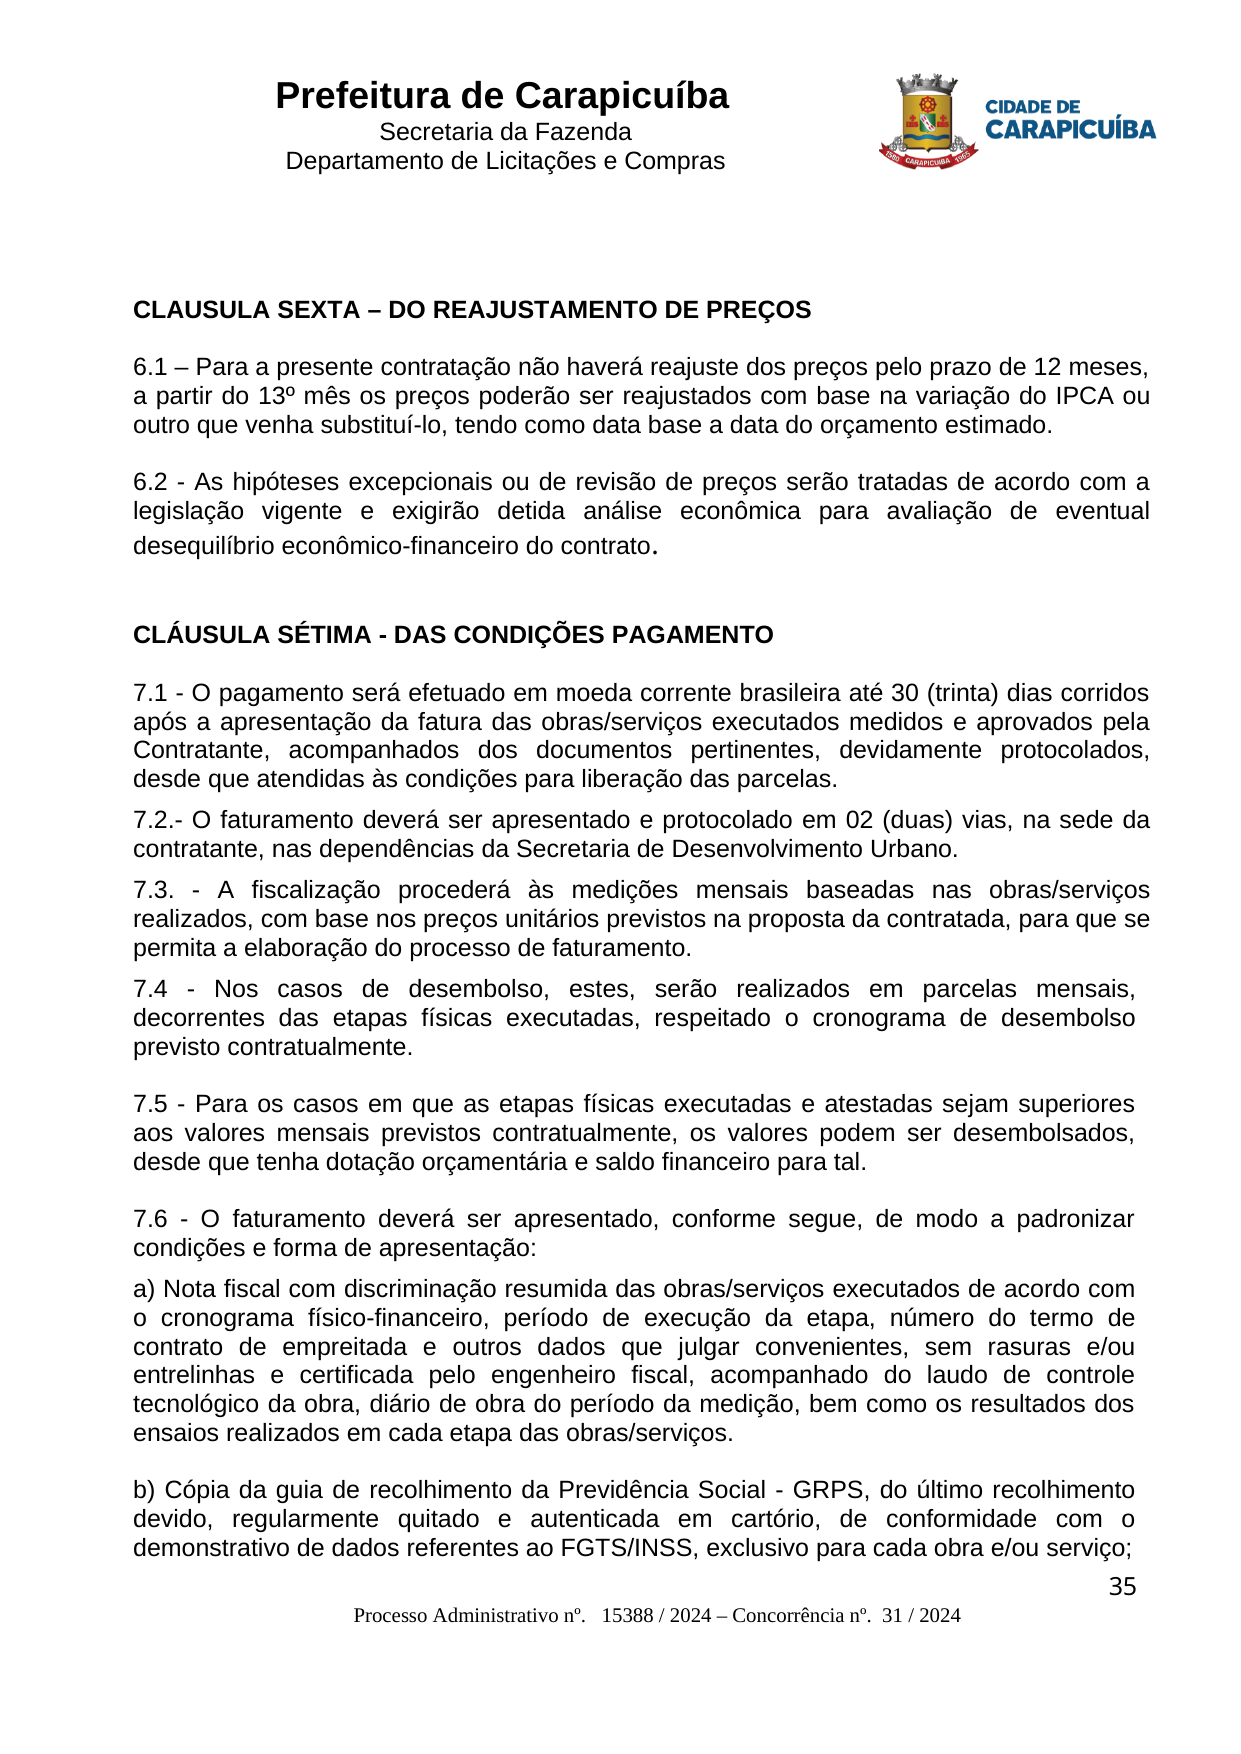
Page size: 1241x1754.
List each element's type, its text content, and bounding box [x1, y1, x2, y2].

text 6.1 – Para a presente contratação não haverá reajuste dos preços pelo prazo de 12 meses, a partir do 13º mês os preços poderão ser reajustados com base na variação do IPCA ou outro que venha substituí-lo, tendo como data base a data do orçamento estimado. [133, 352, 1152, 438]
picture [877, 65, 1159, 172]
text 7.1 - O pagamento será efetuado em moeda corrente brasileira até 30 (trinta) dias corridos após a apresentação da fatura das obras/serviços executados medidos e aprovados pela Contratante, acompanhados dos documentos pertinentes, devidamente protocolados, desde que atendidas às condições para liberação das parcelas. [133, 649, 1152, 793]
text CLÁUSULA SÉTIMA - DAS CONDIÇÕES PAGAMENTO [133, 621, 1152, 649]
text b) Cópia da guia de recolhimento da Previdência Social - GRPS, do último recolhimento devido, regularmente quitado e autenticada em cartório, de conformidade com o demonstrativo de dados referentes ao FGTS/INSS, exclusivo para cada obra e/ou serviço; [133, 1476, 1137, 1562]
text CLAUSULA SEXTA – DO REAJUSTAMENTO DE PREÇOS [133, 295, 1152, 323]
text a) Nota fiscal com discriminação resumida das obras/serviços executados de acordo com o cronograma físico-financeiro, período de execução da etapa, número do termo de contrato de empreitada e outros dados que julgar convenientes, sem rasuras e/ou entrelinhas e certificada pelo engenheiro fiscal, acompanhado do laudo de controle tecnológico da obra, diário de obra do período da medição, bem como os resultados dos ensaios realizados em cada etapa das obras/serviços. [133, 1274, 1137, 1447]
text 7.2.- O faturamento deverá ser apresentado e protocolado em 02 (duas) vias, na sede da contratante, nas dependências da Secretaria de Desenvolvimento Urbano. [133, 806, 1152, 863]
text 7.3. - A fiscalização procederá às medições mensais baseadas nas obras/serviços realizados, com base nos preços unitários previstos na proposta da contratada, para que se permita a elaboração do processo de faturamento. [133, 876, 1152, 962]
text 7.6 - O faturamento deverá ser apresentado, conforme segue, de modo a padronizar condições e forma de apresentação: [133, 1204, 1137, 1262]
text 7.4 - Nos casos de desembolso, estes, serão realizados em parcelas mensais, decorrentes das etapas físicas executadas, respeitado o cronograma de desembolso previsto contratualmente. [133, 974, 1137, 1061]
text 7.5 - Para os casos em que as etapas físicas executadas e atestadas sejam superiores aos valores mensais previstos contratualmente, os valores podem ser desembolsados, desde que tenha dotação orçamentária e saldo financeiro para tal. [133, 1089, 1137, 1176]
text 6.2 - As hipóteses excepcionais ou de revisão de preços serão tratadas de acordo com a legislação vigente e exigirão detida análise econômica para avaliação de eventual desequilíbrio econômico-financeiro do contrato. [133, 467, 1152, 563]
